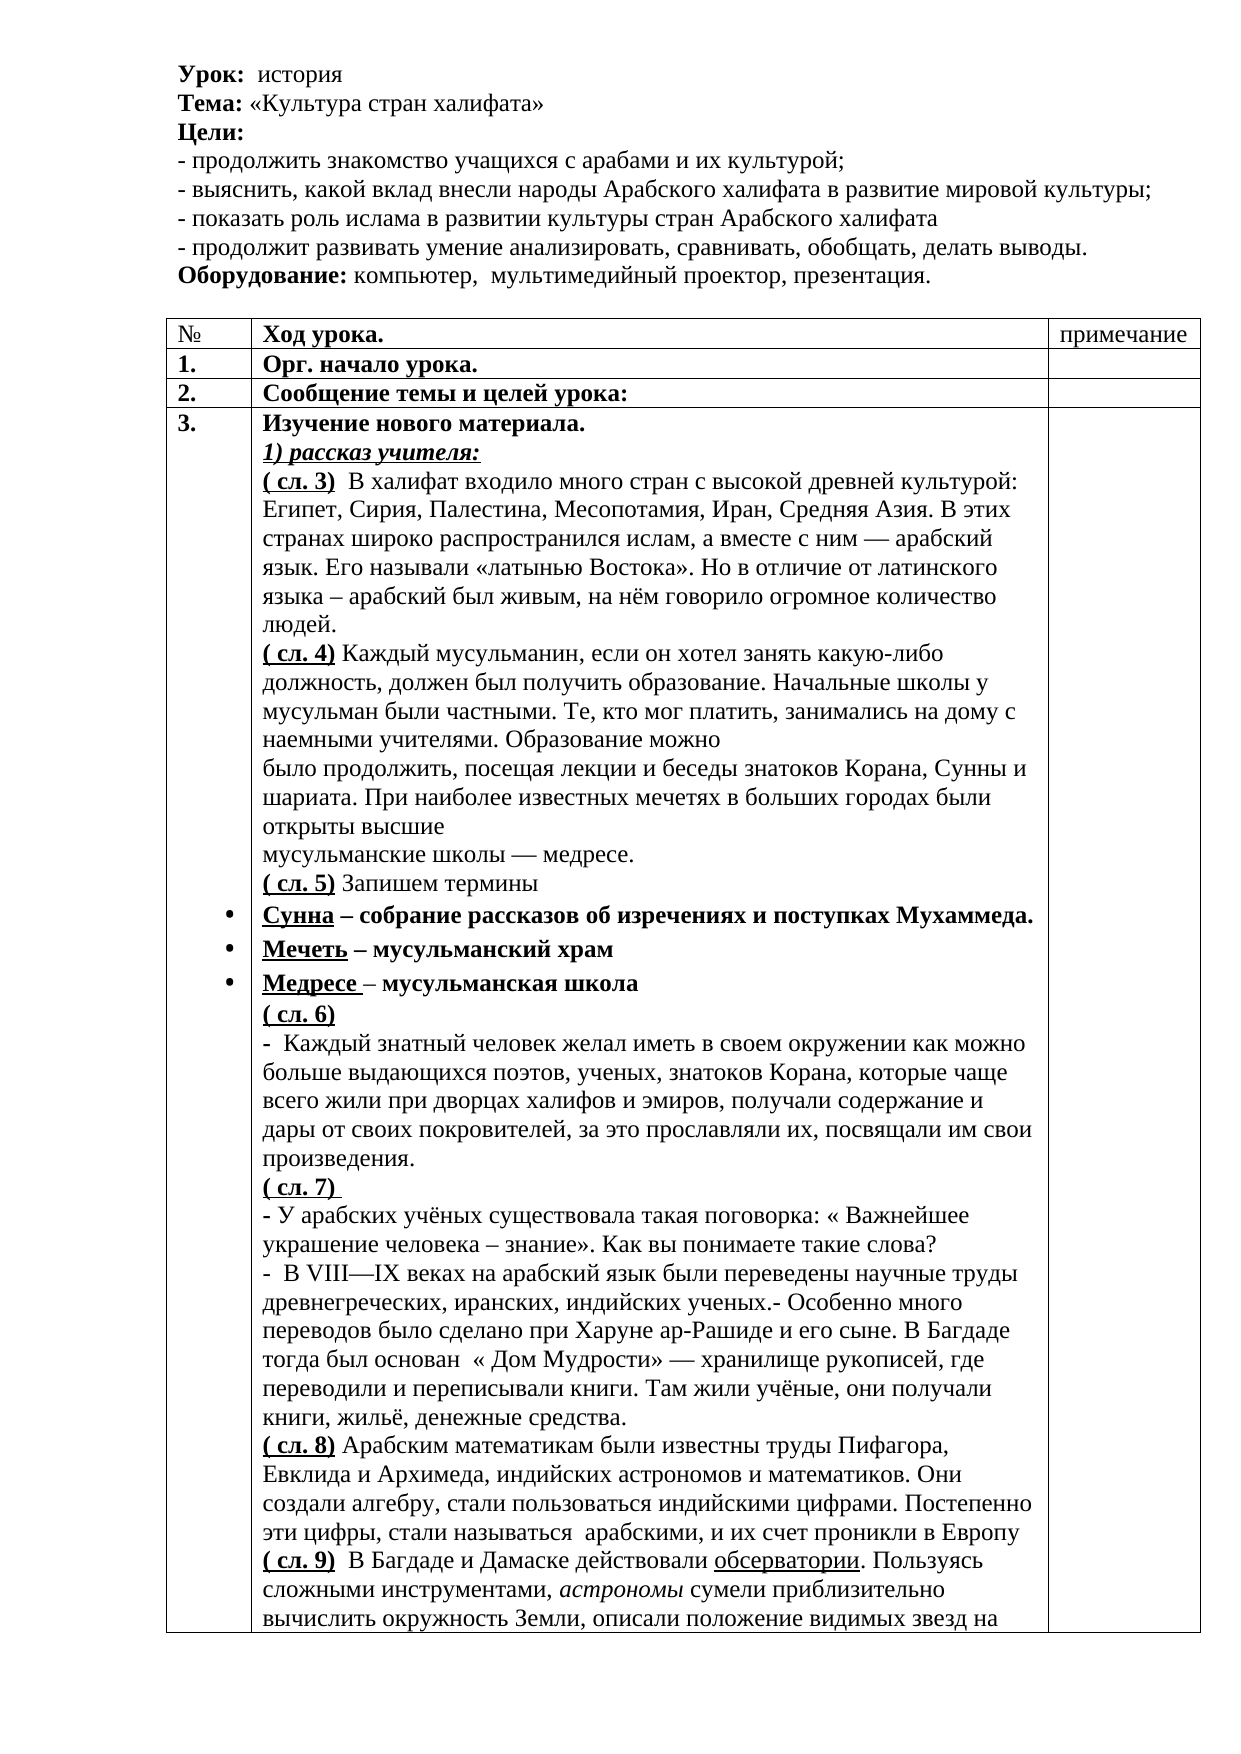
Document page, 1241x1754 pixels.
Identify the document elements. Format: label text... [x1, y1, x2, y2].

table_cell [252, 408, 1048, 1632]
text - продолжить знакомство учащихся с арабами и их культурой; [177, 145, 1167, 174]
table_cell [1049, 408, 1200, 1632]
text Урок: история [177, 59, 1167, 88]
text - показать роль ислама в развитии культуры стран Арабского халифата [177, 203, 1167, 232]
table_header примечание [1049, 319, 1200, 348]
table_header № [167, 319, 251, 348]
table_cell Орг. начало урока. [252, 349, 1048, 377]
text Оборудование: компьютер, мультимедийный проектор, презентация. [177, 260, 1167, 289]
text Тема: «Культура стран халифата» [177, 88, 1167, 117]
table_cell 1. [167, 349, 251, 377]
table_cell 2. [167, 379, 251, 407]
table_cell 3. [167, 408, 251, 1632]
table_header Ход урока. [252, 319, 1048, 348]
table_cell [1049, 379, 1200, 407]
text Цели: [177, 117, 1167, 145]
text - продолжит развивать умение анализировать, сравнивать, обобщать, делать выводы. [177, 232, 1167, 260]
table_cell Сообщение темы и целей урока: [252, 379, 1048, 407]
text - выяснить, какой вклад внесли народы Арабского халифата в развитие мировой культуры; [177, 174, 1167, 203]
table_cell [1049, 349, 1200, 377]
